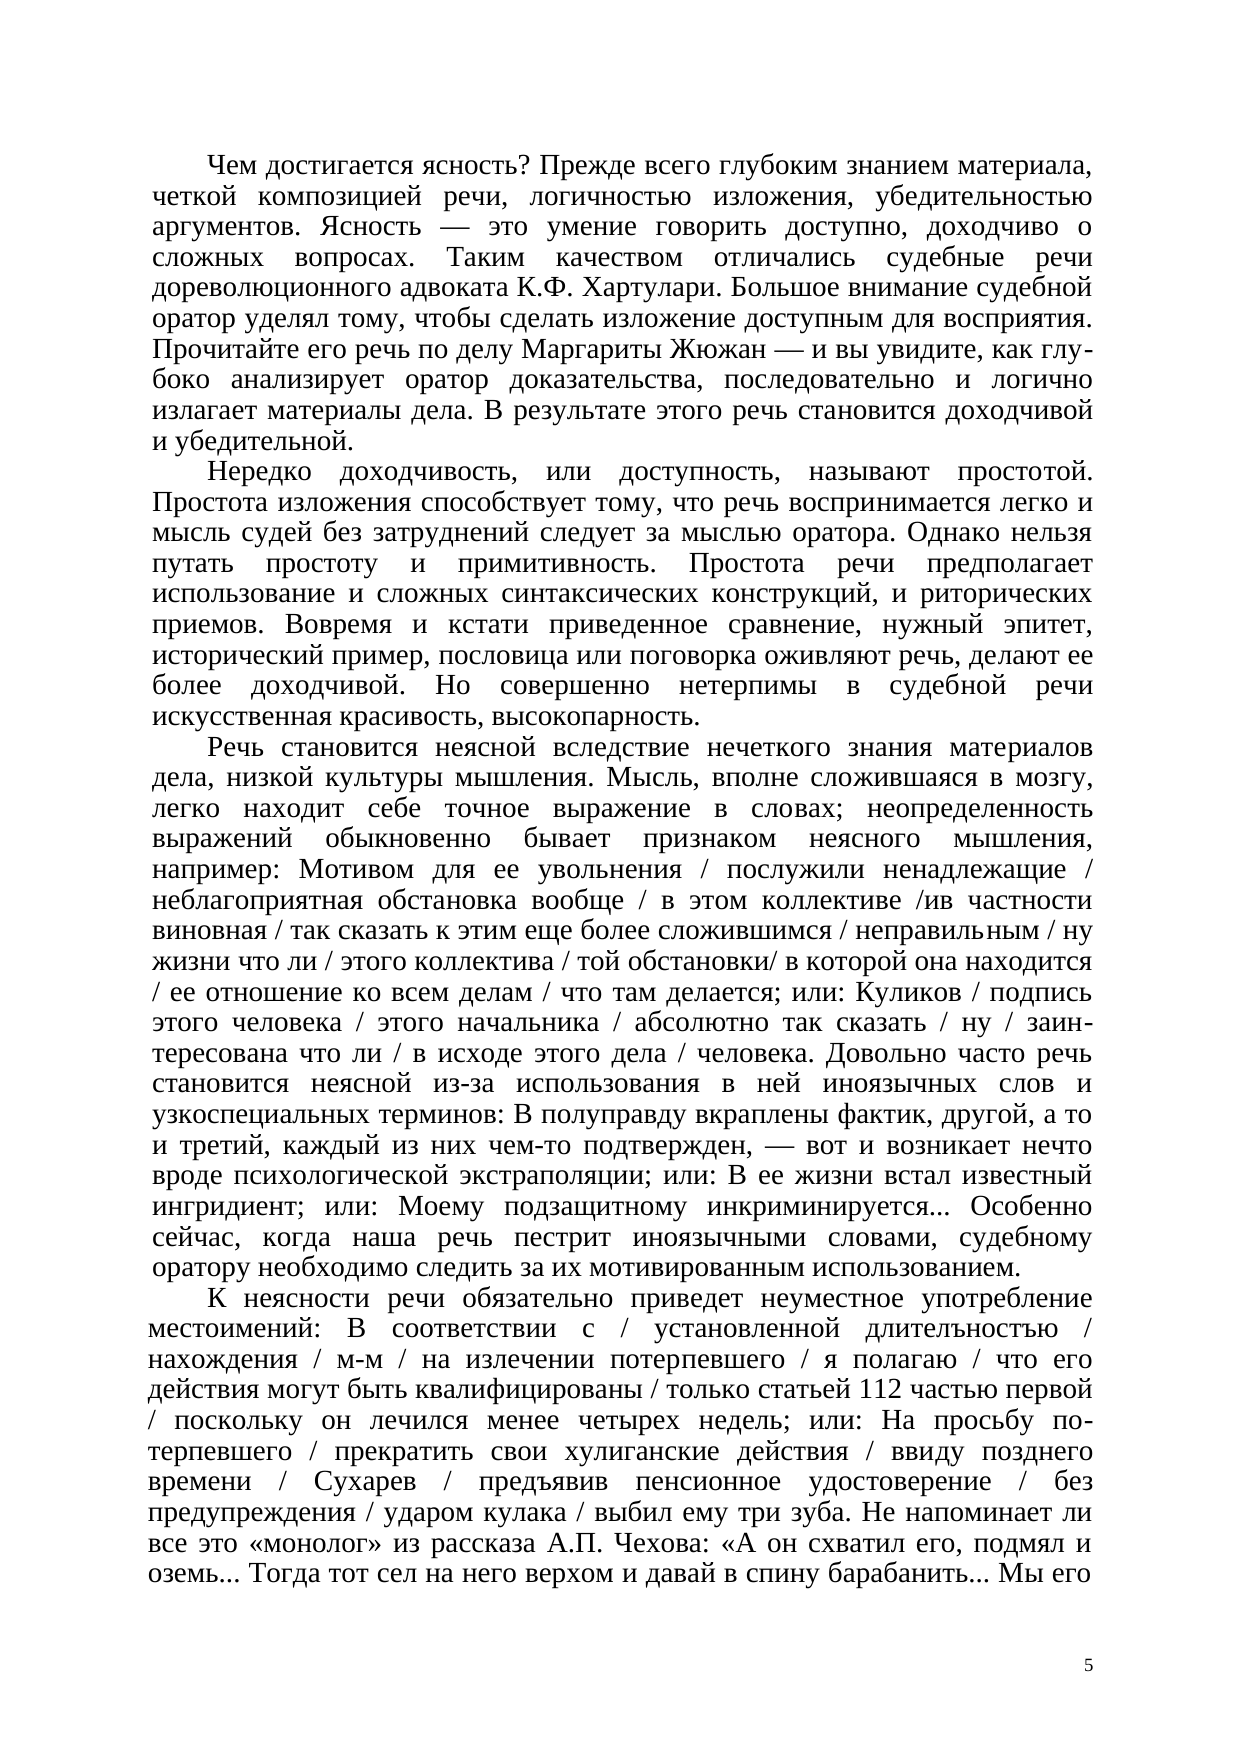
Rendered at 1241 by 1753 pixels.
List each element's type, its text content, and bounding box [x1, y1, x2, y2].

text Речь становится неясной вследствие нечеткого знания материалов дела, низкой культуры мышления. Мысль, вполне сложившаяся в мозгу, легко находит себе точное выражение в словах; неопределенность выражений обыкновенно бывает признаком неясного мышления, например: Мотивом для ее увольнения / послужили ненадлежащие / неблагоприятная обстановка вообще / в этом коллективе /ив частности виновная / так сказать к этим еще более сложившимся / неправильным / ну жизни что ли / этого коллектива / той обстановки/ в которой она находится / ее отношение ко всем делам / что там делается; или: Куликов / подпись этого человека / этого начальника / абсолютно так сказать / ну / заинтересована что ли / в исходе этого дела / человека. Довольно часто речь становится неясной из-за использования в ней иноязычных слов и узкоспециальных терминов: В полуправду вкраплены фактик, другой, а то и третий, каждый из них чем-то подтвержден, — вот и возникает нечто вроде психологической экстраполяции; или: В ее жизни встал известный ингридиент; или: Моему подзащитному инкриминируется... Особенно сейчас, когда наша речь пестрит иноязычными словами, судебному оратору необходимо следить за их мотивированным использованием. [152, 732, 1093, 1283]
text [148, 1283, 1093, 1589]
text Чем достигается ясность? Прежде всего глубоким знанием материала, четкой композицией речи, логичностью изложения, убедительностью аргументов. Ясность — это умение говорить доступно, доходчиво о сложных вопросах. Таким качеством отличались судебные речи дореволюционного адвоката К.Ф. Хартулари. Большое внимание судебной оратор уделял тому, чтобы сделать изложение доступным для восприятия. Прочитайте его речь по делу Маргариты Жюжан — и вы увидите, как глубоко анализирует оратор доказательства, последовательно и логично излагает материалы дела. В результате этого речь становится доходчивой и убедительной. [152, 150, 1093, 456]
text Нередко доходчивость, или доступность, называют простотой. Простота изложения способствует тому, что речь воспринимается легко и мысль судей без затруднений следует за мыслью оратора. Однако нельзя путать простоту и примитивность. Простота речи предполагает использование и сложных синтаксических конструкций, и риторических приемов. Вовремя и кстати приведенное сравнение, нужный эпитет, исторический пример, пословица или поговорка оживляют речь, делают ее более доходчивой. Но совершенно нетерпимы в судебной речи искусственная красивость, высокопарность. [152, 456, 1093, 732]
